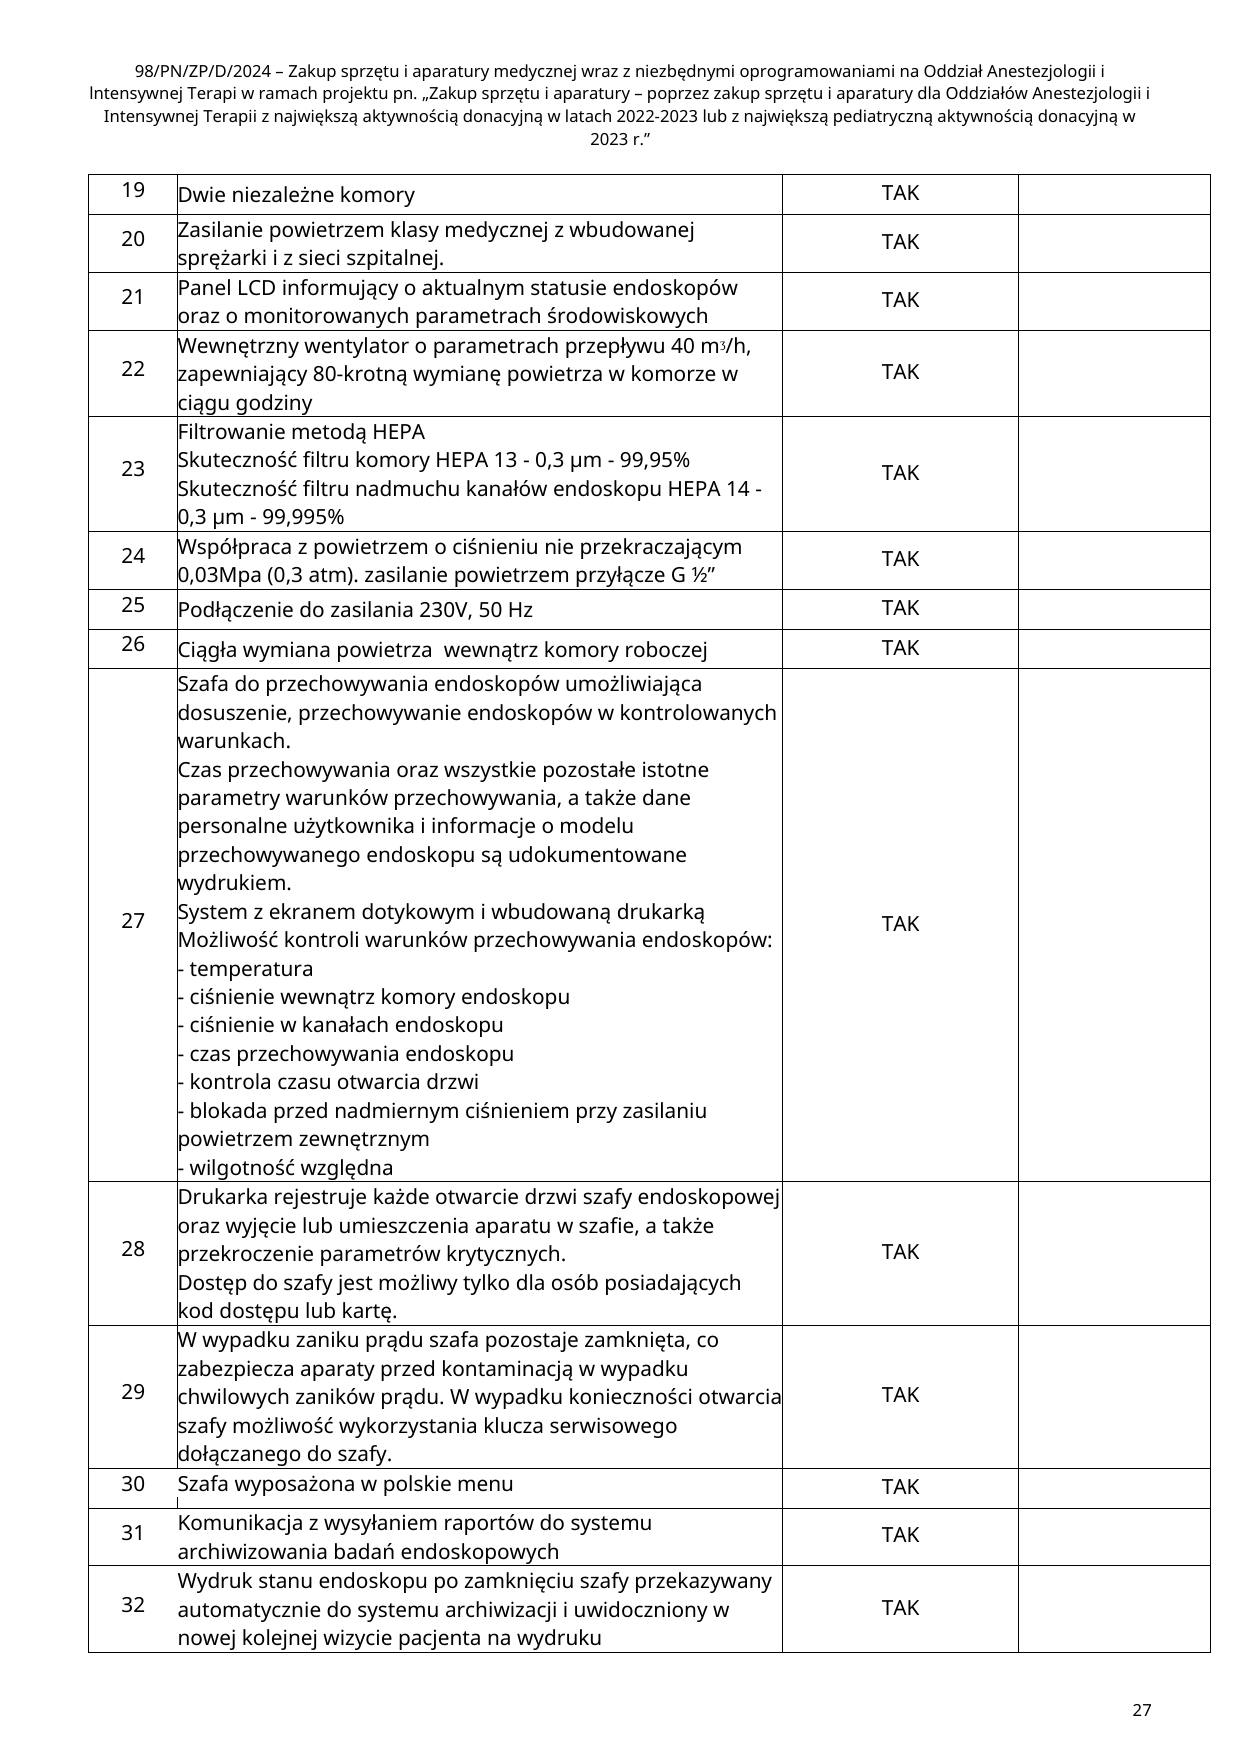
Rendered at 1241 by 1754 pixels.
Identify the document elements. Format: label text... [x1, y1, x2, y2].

table_cell [1019, 630, 1210, 668]
table_cell [1019, 590, 1210, 628]
table_cell 21 [89, 273, 177, 330]
table_cell [1019, 1566, 1210, 1652]
table_cell TAK [783, 1182, 1018, 1324]
table_cell [1019, 273, 1210, 330]
table_cell Drukarka rejestruje każde otwarcie drzwi szafy endoskopowej oraz wyjęcie lub umieszczenia aparatu w szafie, a także przekroczenie parametrów krytycznych. Dostęp do szafy jest możliwy tylko dla osób posiadających kod dostępu lub kartę. [178, 1182, 782, 1324]
table_cell 29 [89, 1326, 177, 1468]
table_cell 26 [89, 630, 177, 668]
table_cell [1019, 175, 1210, 214]
table_cell Wydruk stanu endoskopu po zamknięciu szafy przekazywany automatycznie do systemu archiwizacji i uwidoczniony w nowej kolejnej wizycie pacjenta na wydruku [602, 1566, 782, 1652]
table_cell 27 [89, 669, 177, 1181]
table_cell 30 [89, 1469, 177, 1507]
table_cell TAK [783, 1566, 1018, 1652]
table_cell W wypadku zaniku prądu szafa pozostaje zamknięta, co zabezpiecza aparaty przed kontaminacją w wypadku chwilowych zaników prądu. W wypadku konieczności otwarcia szafy możliwość wykorzystania klucza serwisowego dołączanego do szafy. [178, 1326, 782, 1468]
table_cell Ciągła wymiana powietrza wewnątrz komory roboczej [178, 630, 782, 668]
table_cell 32 [89, 1566, 177, 1652]
table_cell 20 [89, 215, 177, 272]
table_cell Zasilanie powietrzem klasy medycznej z wbudowanej sprężarki i z sieci szpitalnej. [178, 215, 782, 272]
table_cell Wewnętrzny wentylator o parametrach przepływu 40 mᶾ/h, zapewniający 80-krotną wymianę powietrza w komorze w ciągu godziny [178, 331, 782, 416]
table_cell 31 [89, 1509, 177, 1565]
table_cell Szafa wyposażona w polskie menu [178, 1469, 782, 1507]
table_cell TAK [783, 417, 1018, 531]
table_cell [1019, 1326, 1210, 1468]
table_cell TAK [783, 630, 1018, 668]
table_cell TAK [783, 532, 1018, 589]
table_cell [1019, 331, 1210, 416]
table_cell Komunikacja z wysyłaniem raportów do systemu archiwizowania badań endoskopowych [560, 1509, 782, 1565]
table_cell [1019, 215, 1210, 272]
table_cell Szafa do przechowywania endoskopów umożliwiająca dosuszenie, przechowywanie endoskopów w kontrolowanych warunkach. Czas przechowywania oraz wszystkie pozostałe istotne parametry warunków przechowywania, a także dane personalne użytkownika i informacje o modelu przechowywanego endoskopu są udokumentowane wydrukiem. System z ekranem dotykowym i wbudowaną drukarką Możliwość kontroli warunków przechowywania endoskopów: - temperatura - ciśnienie wewnątrz komory endoskopu - ciśnienie w kanałach endoskopu - czas przechowywania endoskopu - kontrola czasu otwarcia drzwi - blokada przed nadmiernym ciśnieniem przy zasilaniu powietrzem zewnętrznym - wilgotność względna [178, 669, 782, 1181]
table_cell Filtrowanie metodą HEPA Skuteczność filtru komory HEPA 13 - 0,3 µm - 99,95% Skuteczność filtru nadmuchu kanałów endoskopu HEPA 14 - 0,3 µm - 99,995% [178, 417, 782, 531]
table_cell [1019, 1182, 1210, 1324]
table_cell [1019, 532, 1210, 589]
table_cell 28 [89, 1182, 177, 1324]
table_cell [1019, 1509, 1210, 1565]
table_cell TAK [783, 1326, 1018, 1468]
table_cell 19 [89, 175, 177, 214]
table_cell Podłączenie do zasilania 230V, 50 Hz [178, 590, 782, 628]
table_cell TAK [783, 273, 1018, 330]
table_cell [1019, 1469, 1210, 1507]
table_cell TAK [783, 669, 1018, 1181]
table_cell 25 [89, 590, 177, 628]
table_cell [1019, 417, 1210, 531]
table_cell Panel LCD informujący o aktualnym statusie endoskopów oraz o monitorowanych parametrach środowiskowych [178, 273, 782, 330]
table_cell Współpraca z powietrzem o ciśnieniu nie przekraczającym 0,03Mpa (0,3 atm). zasilanie powietrzem przyłącze G ½” [178, 532, 782, 589]
table_cell 22 [89, 331, 177, 416]
table_cell 23 [89, 417, 177, 531]
table_cell TAK [783, 590, 1018, 628]
table_cell TAK [783, 175, 1018, 214]
table_cell 24 [89, 532, 177, 589]
table_cell TAK [783, 1469, 1018, 1507]
table_cell [1019, 669, 1210, 1181]
table_cell TAK [783, 331, 1018, 416]
table_cell Dwie niezależne komory [178, 175, 782, 214]
table_cell TAK [783, 215, 1018, 272]
table_cell TAK [783, 1509, 1018, 1565]
